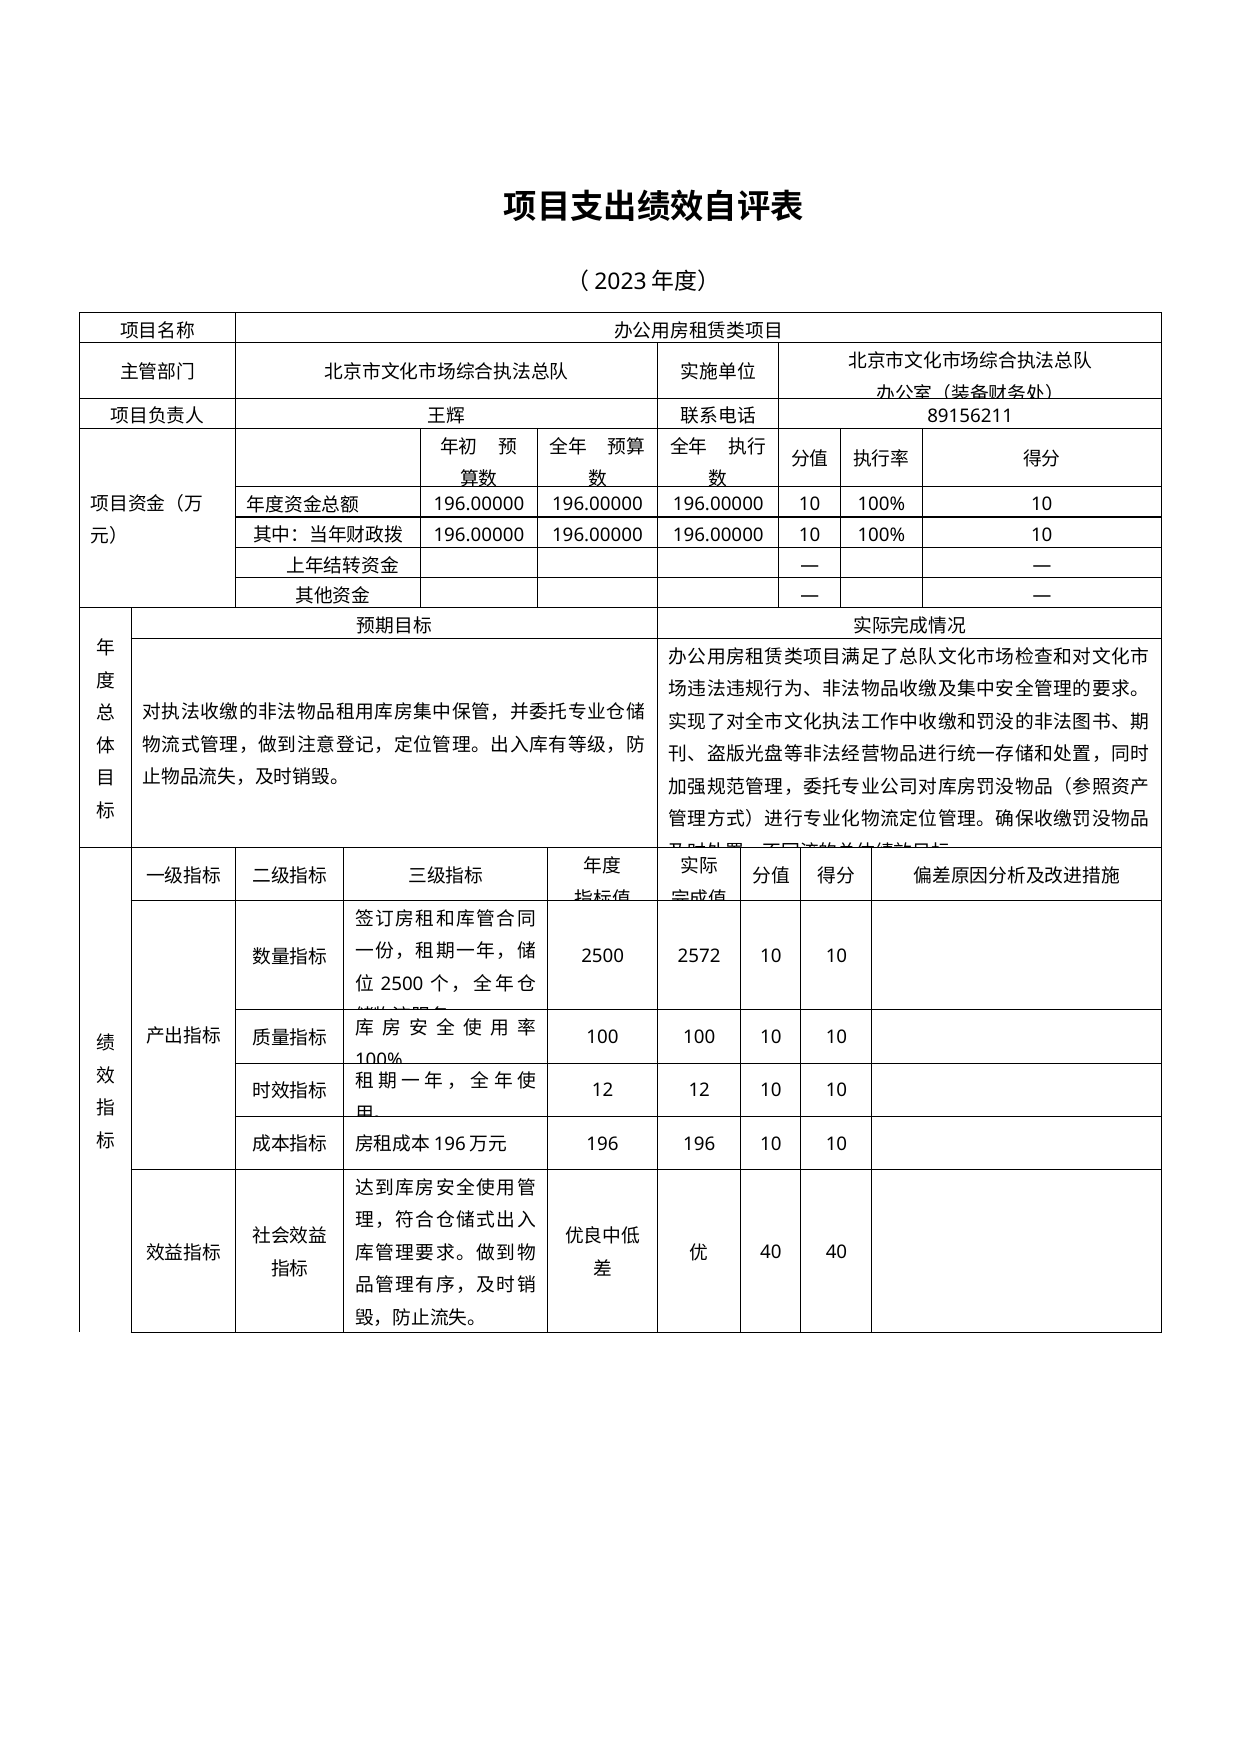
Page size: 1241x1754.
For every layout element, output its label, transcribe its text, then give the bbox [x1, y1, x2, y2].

table_cell 优 [658, 1170, 740, 1332]
table_cell 达到库房安全使用管理，符合仓储式出入库管理要求。做到物品管理有序，及时销毁，防止流失。 [344, 1170, 547, 1332]
table_cell 10 [801, 1117, 871, 1169]
table_cell 40 [801, 1170, 871, 1332]
table_cell 100% [841, 487, 922, 516]
table_cell 年度总体目标 [80, 608, 131, 847]
table_cell 10 [741, 1117, 800, 1169]
table_cell 项目负责人 [80, 399, 235, 428]
table_cell [872, 1064, 1161, 1116]
table_cell 196.000000 [421, 487, 537, 516]
table_cell 89156211 [779, 399, 1161, 428]
table_cell 12 [548, 1064, 657, 1116]
table_cell 北京市文化市场综合执法总队 办公室（装备财务处） [779, 343, 1161, 397]
table_cell [236, 429, 420, 486]
table_cell [841, 578, 922, 607]
table_cell 全年 执行数 [658, 429, 778, 486]
table_cell 得分 [923, 429, 1161, 486]
table_cell 质量指标 [236, 1010, 343, 1062]
table_cell 产出指标 [132, 901, 235, 1169]
table_cell 得分 [801, 848, 871, 899]
table_cell 10 [801, 1064, 871, 1116]
table_cell 196 [548, 1117, 657, 1169]
table_cell 绩 效 指 标 [80, 848, 131, 1332]
table_cell 签订房租和库管合同一份，租期一年，储位2500个，全年仓储物流服务。 [344, 901, 547, 1009]
table_cell 10 [923, 487, 1161, 516]
table_cell — [779, 548, 840, 577]
table_cell [421, 578, 537, 607]
table_cell 10 [779, 487, 840, 516]
table_cell 办公用房租赁类项目 [236, 313, 1161, 342]
table_cell [538, 548, 657, 577]
table_cell 效益指标 [132, 1170, 235, 1332]
table_cell 实施单位 [658, 343, 778, 397]
table_cell 40 [741, 1170, 800, 1332]
table_cell 优良中低差 [548, 1170, 657, 1332]
table_cell 2500 [548, 901, 657, 1009]
table_cell 数量指标 [236, 901, 343, 1009]
table_cell 196.000000 [658, 518, 778, 547]
table_cell 其中：当年财政拨款 [236, 518, 420, 547]
table_cell 196.000000 [538, 518, 657, 547]
table_cell 一级指标 [132, 848, 235, 899]
table_cell 三级指标 [344, 848, 547, 899]
table_cell 10 [801, 901, 871, 1009]
table_cell 办公用房租赁类项目满足了总队文化市场检查和对文化市场违法违规行为、非法物品收缴及集中安全管理的要求。实现了对全市文化执法工作中收缴和罚没的非法图书、期刊、盗版光盘等非法经营物品进行统一存储和处置，同时加强规范管理，委托专业公司对库房罚没物品（参照资产管理方式）进行专业化物流定位管理。确保收缴罚没物品及时处置，不回流的总体绩效目标。 [658, 639, 1161, 847]
table_cell 10 [741, 1010, 800, 1062]
table_cell [658, 578, 778, 607]
table_cell 年度资金总额 [236, 487, 420, 516]
table_cell [872, 1117, 1161, 1169]
table_cell 分值 [741, 848, 800, 899]
table_cell 王辉 [236, 399, 657, 428]
table_cell 196.000000 [658, 487, 778, 516]
table_cell 100% [841, 518, 922, 547]
table_cell 北京市文化市场综合执法总队 [236, 343, 657, 397]
table_cell 库房安全使用率100% [344, 1010, 547, 1062]
table_cell 其他资金 [236, 578, 420, 607]
table_cell [421, 548, 537, 577]
table_cell [872, 901, 1161, 1009]
table_cell — [923, 548, 1161, 577]
table_cell [538, 578, 657, 607]
table_cell 租期一年，全年使用。 [344, 1064, 547, 1116]
table_cell 10 [741, 1064, 800, 1116]
table_header 项目支出绩效自评表 [79, 162, 1161, 247]
table_cell 10 [923, 518, 1161, 547]
table_cell 100 [658, 1010, 740, 1062]
table_cell 项目名称 [80, 313, 235, 342]
table_cell 上年结转资金 [236, 548, 420, 577]
table_cell 预期目标 [132, 608, 657, 638]
table_cell 196.000000 [421, 518, 537, 547]
table_cell 年度 指标值 [548, 848, 657, 899]
table_cell 分值 [779, 429, 840, 486]
table_cell 偏差原因分析及改进措施 [872, 848, 1161, 899]
table_cell 实际 完成值 [658, 848, 740, 899]
table_cell 项目资金（万元） [80, 429, 235, 607]
table_cell 196.000000 [538, 487, 657, 516]
table_cell 10 [801, 1010, 871, 1062]
table_cell 年初 预算数 [421, 429, 537, 486]
table_cell 100 [548, 1010, 657, 1062]
table_cell [841, 548, 922, 577]
table_cell 10 [779, 518, 840, 547]
table_cell 10 [741, 901, 800, 1009]
table_cell [872, 1010, 1161, 1062]
table_cell 2572 [658, 901, 740, 1009]
table_cell 实际完成情况 [658, 608, 1161, 638]
table_cell — [779, 578, 840, 607]
table_cell 对执法收缴的非法物品租用库房集中保管，并委托专业仓储物流式管理，做到注意登记，定位管理。出入库有等级，防止物品流失，及时销毁。 [132, 639, 657, 847]
table_cell — [923, 578, 1161, 607]
table_cell 房租成本196万元 [344, 1117, 547, 1169]
table_cell 二级指标 [236, 848, 343, 899]
table_cell 时效指标 [236, 1064, 343, 1116]
table_cell 全年 预算数 [538, 429, 657, 486]
table_cell 执行率 [841, 429, 922, 486]
table_cell 社会效益指标 [236, 1170, 343, 1332]
table_cell 12 [658, 1064, 740, 1116]
table_cell 主管部门 [80, 343, 235, 397]
table_cell 196 [658, 1117, 740, 1169]
table_cell [658, 548, 778, 577]
table_cell 成本指标 [236, 1117, 343, 1169]
table_cell [872, 1170, 1161, 1332]
table_cell （ 2023年度） [79, 247, 1161, 312]
table_cell 联系电话 [658, 399, 778, 428]
